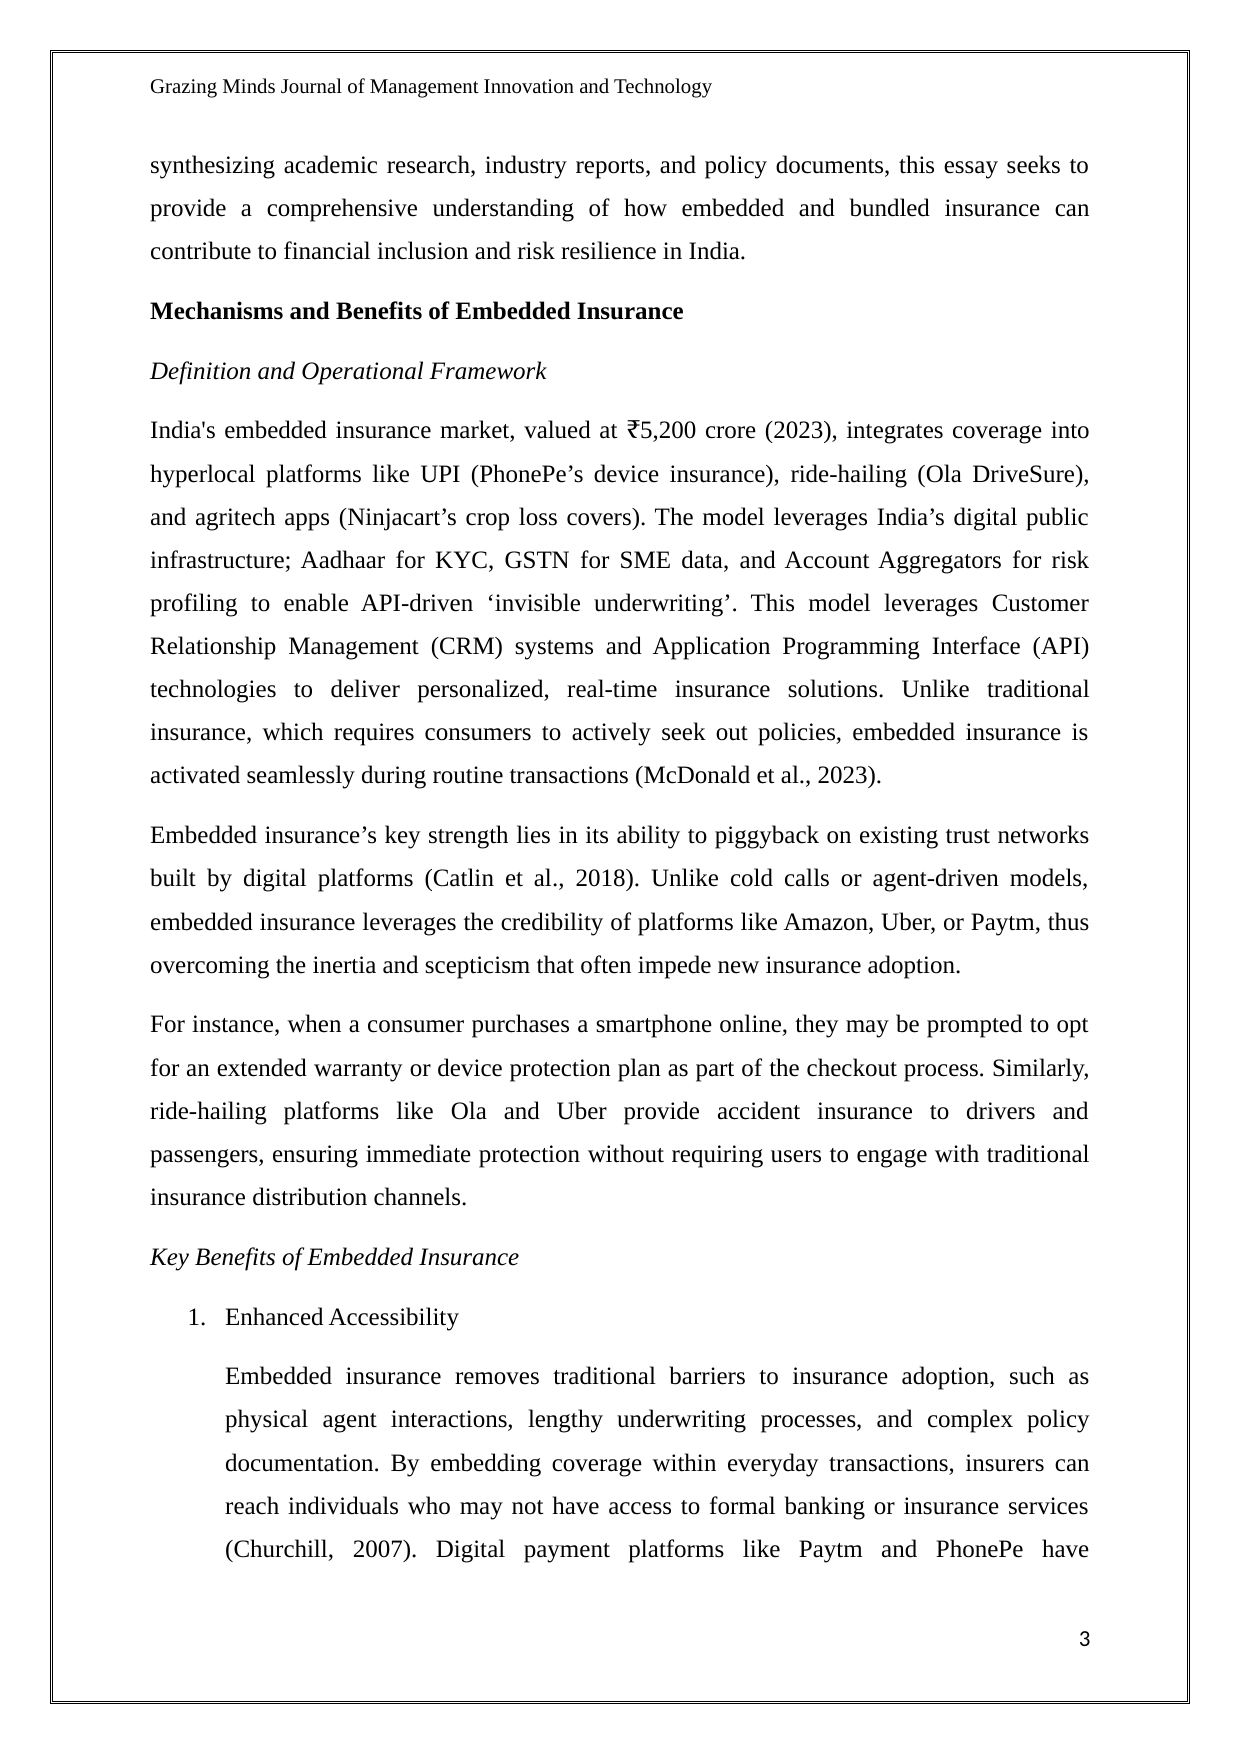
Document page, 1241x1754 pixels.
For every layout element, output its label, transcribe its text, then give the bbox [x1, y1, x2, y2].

text India's embedded insurance market, valued at ₹5,200 crore (2023), integrates coverage into hyperlocal platforms like UPI (PhonePe’s device insurance), ride-hailing (Ola DriveSure), and agritech apps (Ninjacart’s crop loss covers). The model leverages India’s digital public infrastructure; Aadhaar for KYC, GSTN for SME data, and Account Aggregators for risk profiling to enable API-driven ‘invisible underwriting’. This model leverages Customer Relationship Management (CRM) systems and Application Programming Interface (API) technologies to deliver personalized, real-time insurance solutions. Unlike traditional insurance, which requires consumers to actively seek out policies, embedded insurance is activated seamlessly during routine transactions (McDonald et al., 2023). [150, 416, 1090, 789]
text Mechanisms and Benefits of Embedded Insurance [150, 296, 1090, 325]
list Enhanced Accessibility [187, 1302, 1090, 1330]
text Key Benefits of Embedded Insurance [150, 1242, 1090, 1271]
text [150, 150, 1090, 265]
text For instance, when a consumer purchases a smartphone online, they may be prompted to opt for an extended warranty or device protection plan as part of the checkout process. Similarly, ride-hailing platforms like Ola and Uber provide accident insurance to drivers and passengers, ensuring immediate protection without requiring users to engage with traditional insurance distribution channels. [150, 1009, 1090, 1211]
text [225, 1361, 1090, 1563]
text Embedded insurance’s key strength lies in its ability to piggyback on existing trust networks built by digital platforms (Catlin et al., 2018). Unlike cold calls or agent-driven models, embedded insurance leverages the credibility of platforms like Amazon, Uber, or Paytm, thus overcoming the inertia and scepticism that often impede new insurance adoption. [150, 820, 1090, 978]
text Definition and Operational Framework [150, 356, 1090, 384]
